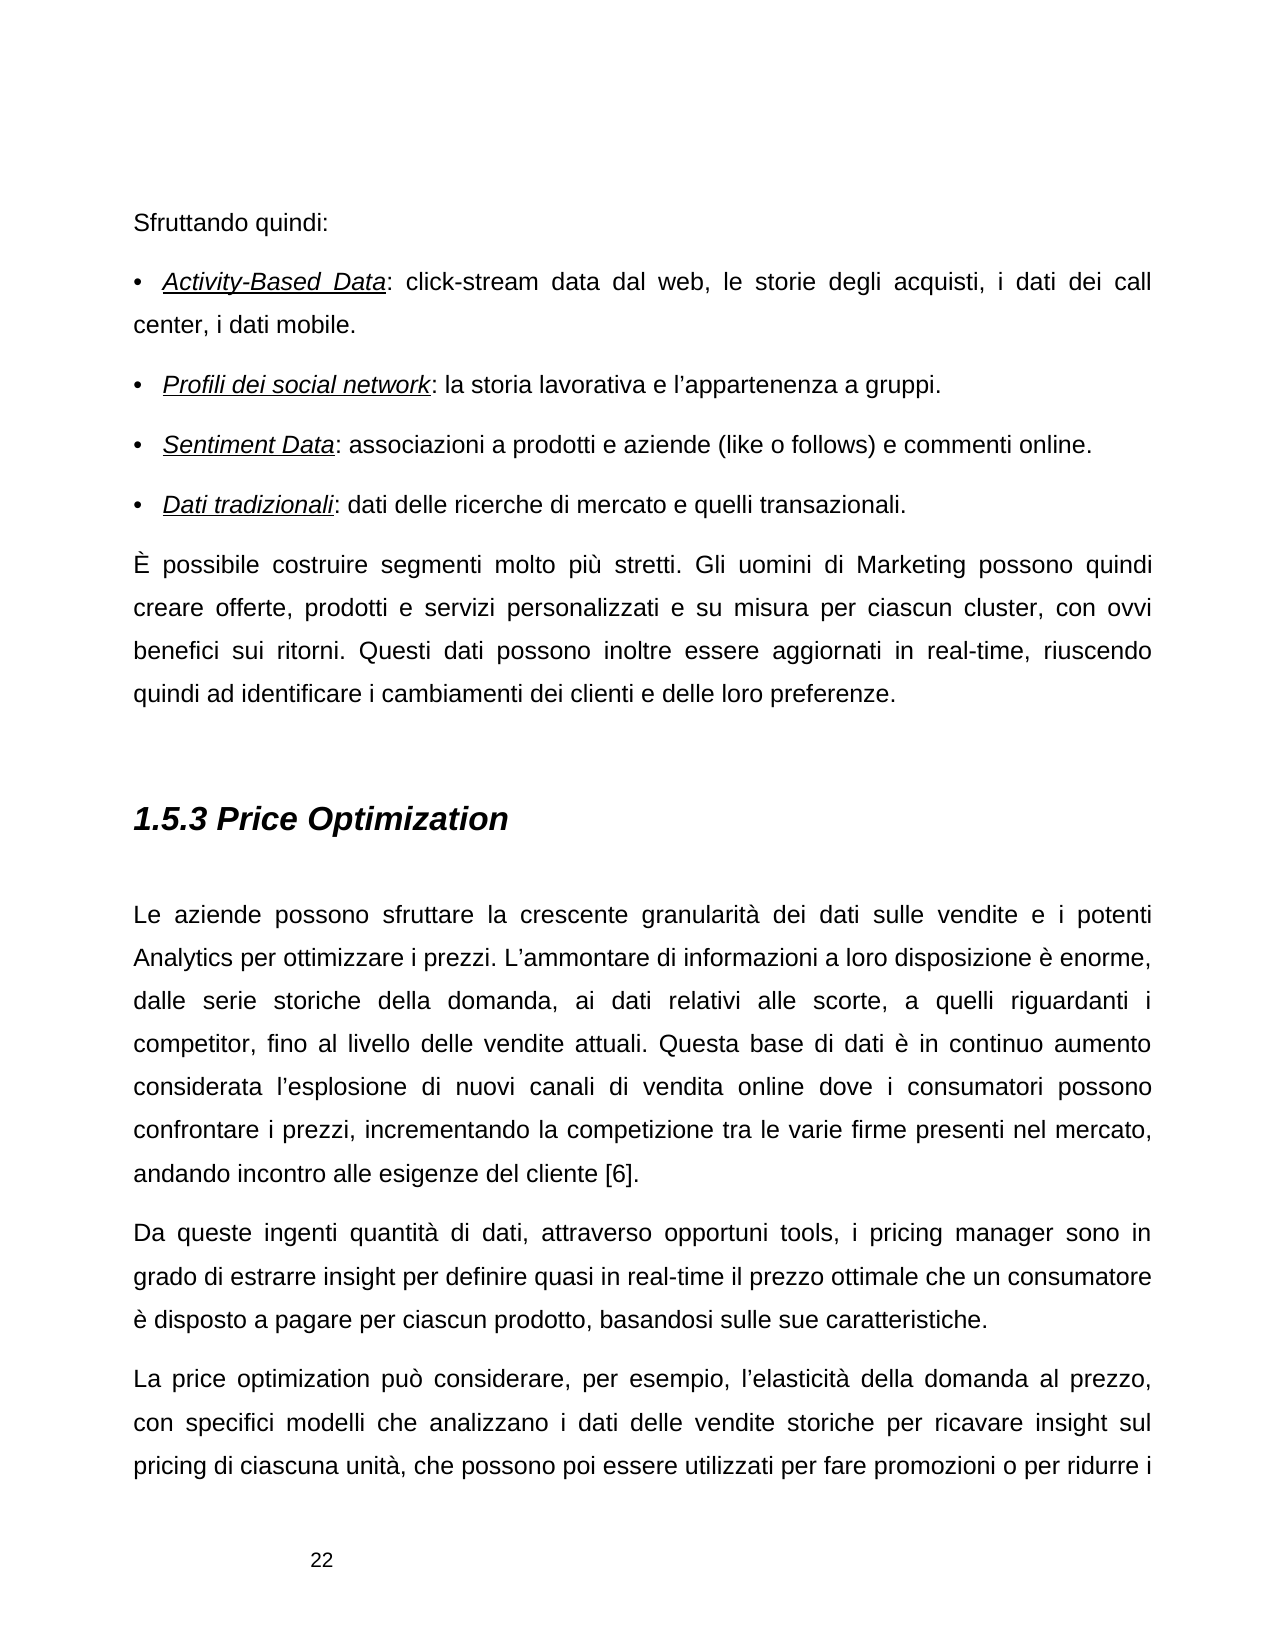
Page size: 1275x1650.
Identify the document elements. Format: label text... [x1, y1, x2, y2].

text Sfruttando quindi: [133, 207, 1154, 236]
text • Activity-Based Data: click-stream data dal web, le storie degli acquisti, i dati dei call center, i dati mobile. [133, 267, 1154, 339]
text • Profili dei social network: la storia lavorativa e l’appartenenza a gruppi. [133, 370, 1154, 399]
text È possibile costruire segmenti molto più stretti. Gli uomini di Marketing possono quindi creare offerte, prodotti e servizi personalizzati e su misura per ciascun cluster, con ovvi benefici sui ritorni. Questi dati possono inoltre essere aggiornati in real-time, riuscendo quindi ad identificare i cambiamenti dei clienti e delle loro preferenze. [133, 549, 1154, 708]
text Da queste ingenti quantità di dati, attraverso opportuni tools, i pricing manager sono in grado di estrarre insight per definire quasi in real-time il prezzo ottimale che un consumatore è disposto a pagare per ciascun prodotto, basandosi sulle sue caratteristiche. [133, 1218, 1154, 1333]
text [133, 1364, 1154, 1479]
text Le aziende possono sfruttare la crescente granularità dei dati sulle vendite e i potenti Analytics per ottimizzare i prezzi. L’ammontare di informazioni a loro disposizione è enorme, dalle serie storiche della domanda, ai dati relativi alle scorte, a quelli riguardanti i competitor, fino al livello delle vendite attuali. Questa base di dati è in continuo aumento considerata l’esplosione di nuovi canali di vendita online dove i consumatori possono confrontare i prezzi, incrementando la competizione tra le varie firme presenti nel mercato, andando incontro alle esigenze del cliente [6]. [133, 900, 1154, 1187]
subtitle 1.5.3 Price Optimization [133, 798, 1154, 837]
text • Sentiment Data: associazioni a prodotti e aziende (like o follows) e commenti online. [133, 430, 1154, 459]
text • Dati tradizionali: dati delle ricerche di mercato e quelli transazionali. [133, 490, 1154, 518]
